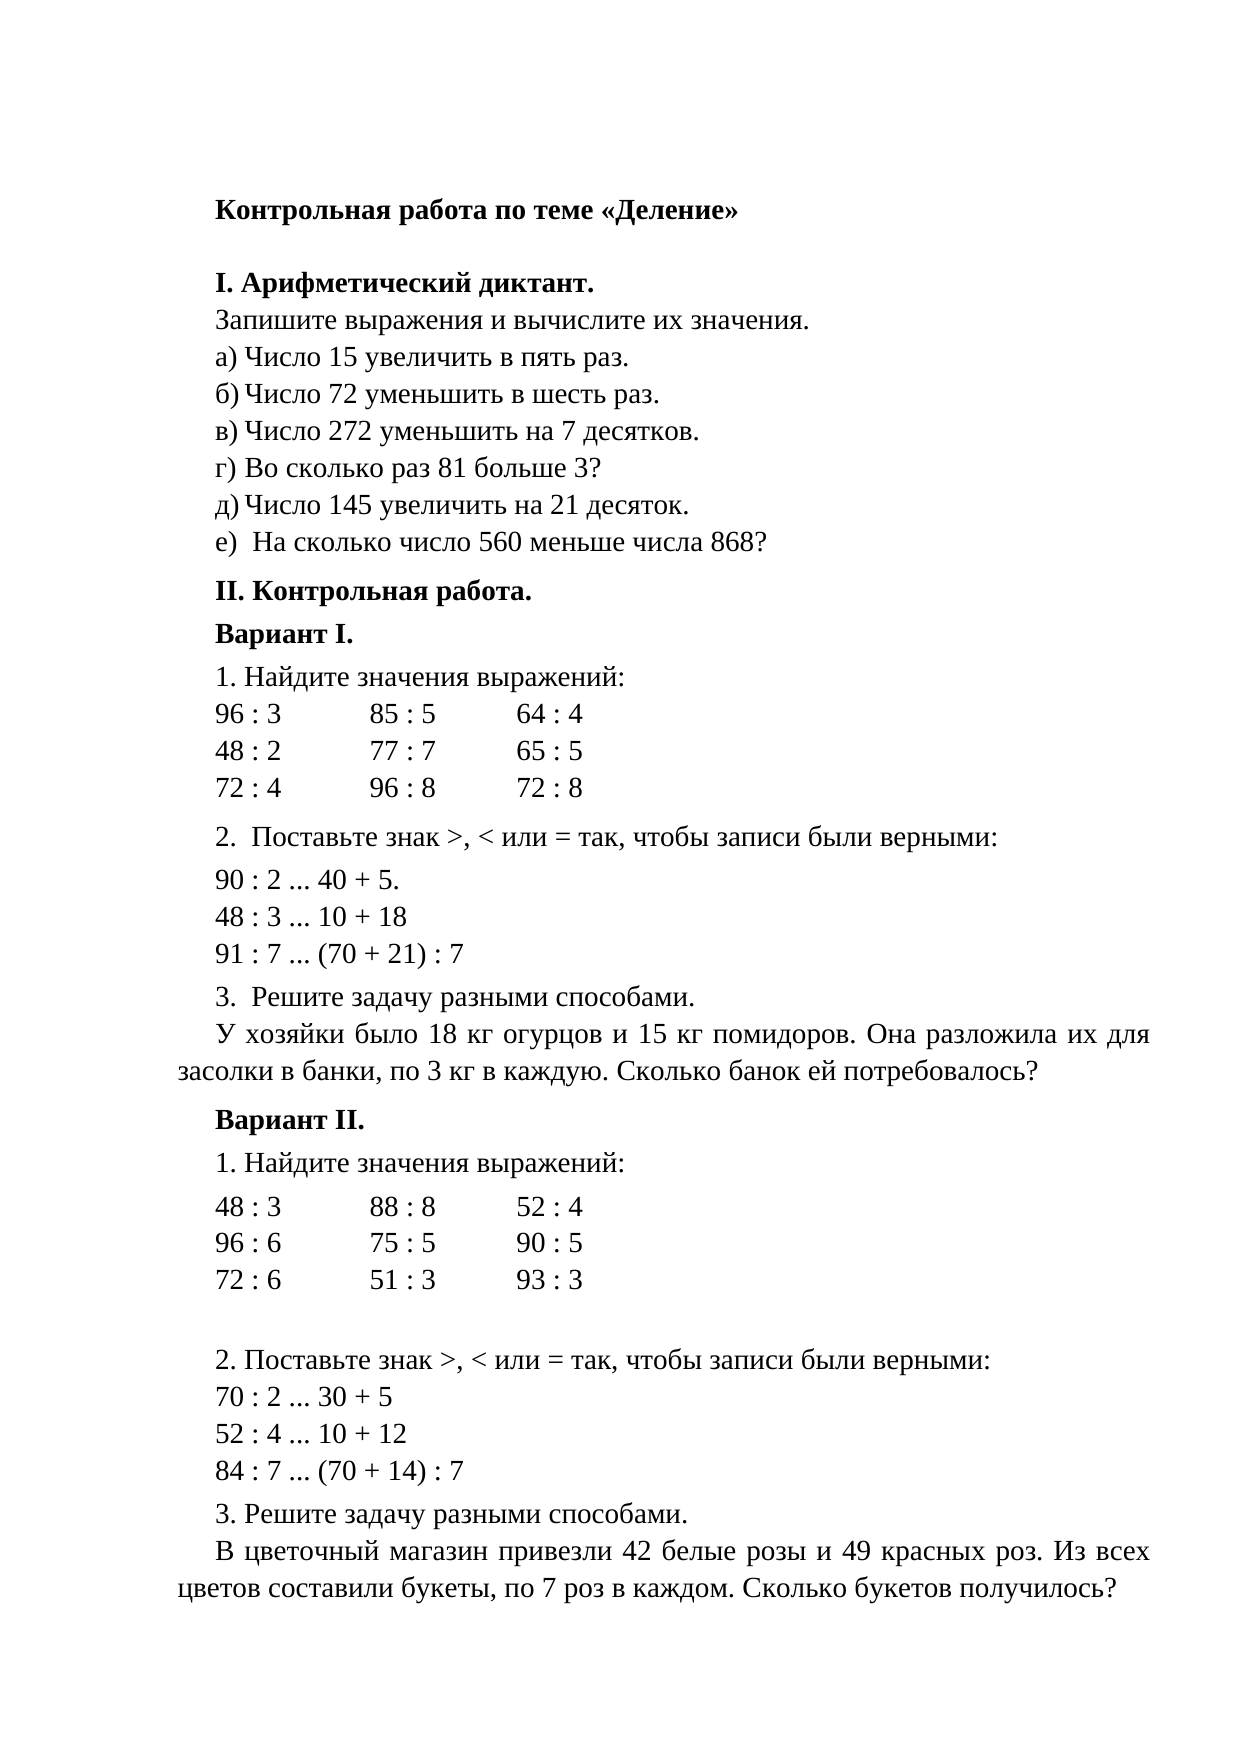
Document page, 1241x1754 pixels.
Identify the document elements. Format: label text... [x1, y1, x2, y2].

text е) На сколько число 560 меньше числа 868? [177, 524, 1152, 557]
text I. Арифметический диктант. [177, 266, 1152, 299]
text 48 : 3 ... 10 + 18 [177, 899, 1152, 933]
text 48 : 3 88 : 8 52 : 4 [177, 1189, 1152, 1222]
text 96 : 3 85 : 5 64 : 4 [177, 696, 1152, 730]
text 90 : 2 ... 40 + 5. [177, 862, 1152, 896]
text 72 : 4 96 : 8 72 : 8 [177, 770, 1152, 803]
text 3. Решите задачу разными способами. [177, 1496, 1152, 1530]
text 1. Найдите значения выражений: [177, 659, 1152, 693]
text У хозяйки было 18 кг огурцов и 15 кг помидоров. Она разложила их для засолки в банки, по 3 кг в каждую. Сколько банок ей потребовалось? [177, 1016, 1152, 1087]
text 48 : 2 77 : 7 65 : 5 [177, 733, 1152, 767]
text 96 : 6 75 : 5 90 : 5 [177, 1226, 1152, 1259]
text Вариант II. [177, 1102, 1152, 1136]
text Запишите выражения и вычислите их значения. [177, 302, 1152, 336]
text 1. Найдите значения выражений: [177, 1146, 1152, 1179]
text 70 : 2 ... 30 + 5 [215, 1379, 1152, 1413]
text д) Число 145 увеличить на 21 десяток. [177, 487, 1152, 520]
text б) Число 72 уменьшить в шесть раз. [177, 376, 1152, 410]
text Контрольная работа по теме «Деление» [177, 192, 1152, 225]
text г) Во сколько раз 81 больше 3? [177, 450, 1152, 483]
text 52 : 4 ... 10 + 12 [177, 1416, 1152, 1450]
text 3. Решите задачу разными способами. [177, 979, 1152, 1013]
text 2. Поставьте знак >, < или = так, чтобы записи были верными: [177, 1342, 1152, 1376]
text в) Число 272 уменьшить на 7 десятков. [177, 413, 1152, 447]
text 72 : 6 51 : 3 93 : 3 [177, 1262, 1152, 1296]
text Вариант I. [177, 616, 1152, 650]
text В цветочный магазин привезли 42 белые розы и 49 красных роз. Из всех цветов составили букеты, по 7 роз в каждом. Сколько букетов получилось? [177, 1533, 1152, 1603]
text 91 : 7 ... (70 + 21) : 7 [177, 936, 1152, 970]
text а) Число 15 увеличить в пять раз. [177, 339, 1152, 373]
text 84 : 7 ... (70 + 14) : 7 [177, 1453, 1152, 1487]
text 2. Поставьте знак >, < или = так, чтобы записи были верными: [177, 819, 1152, 853]
text II. Контрольная работа. [177, 573, 1152, 607]
